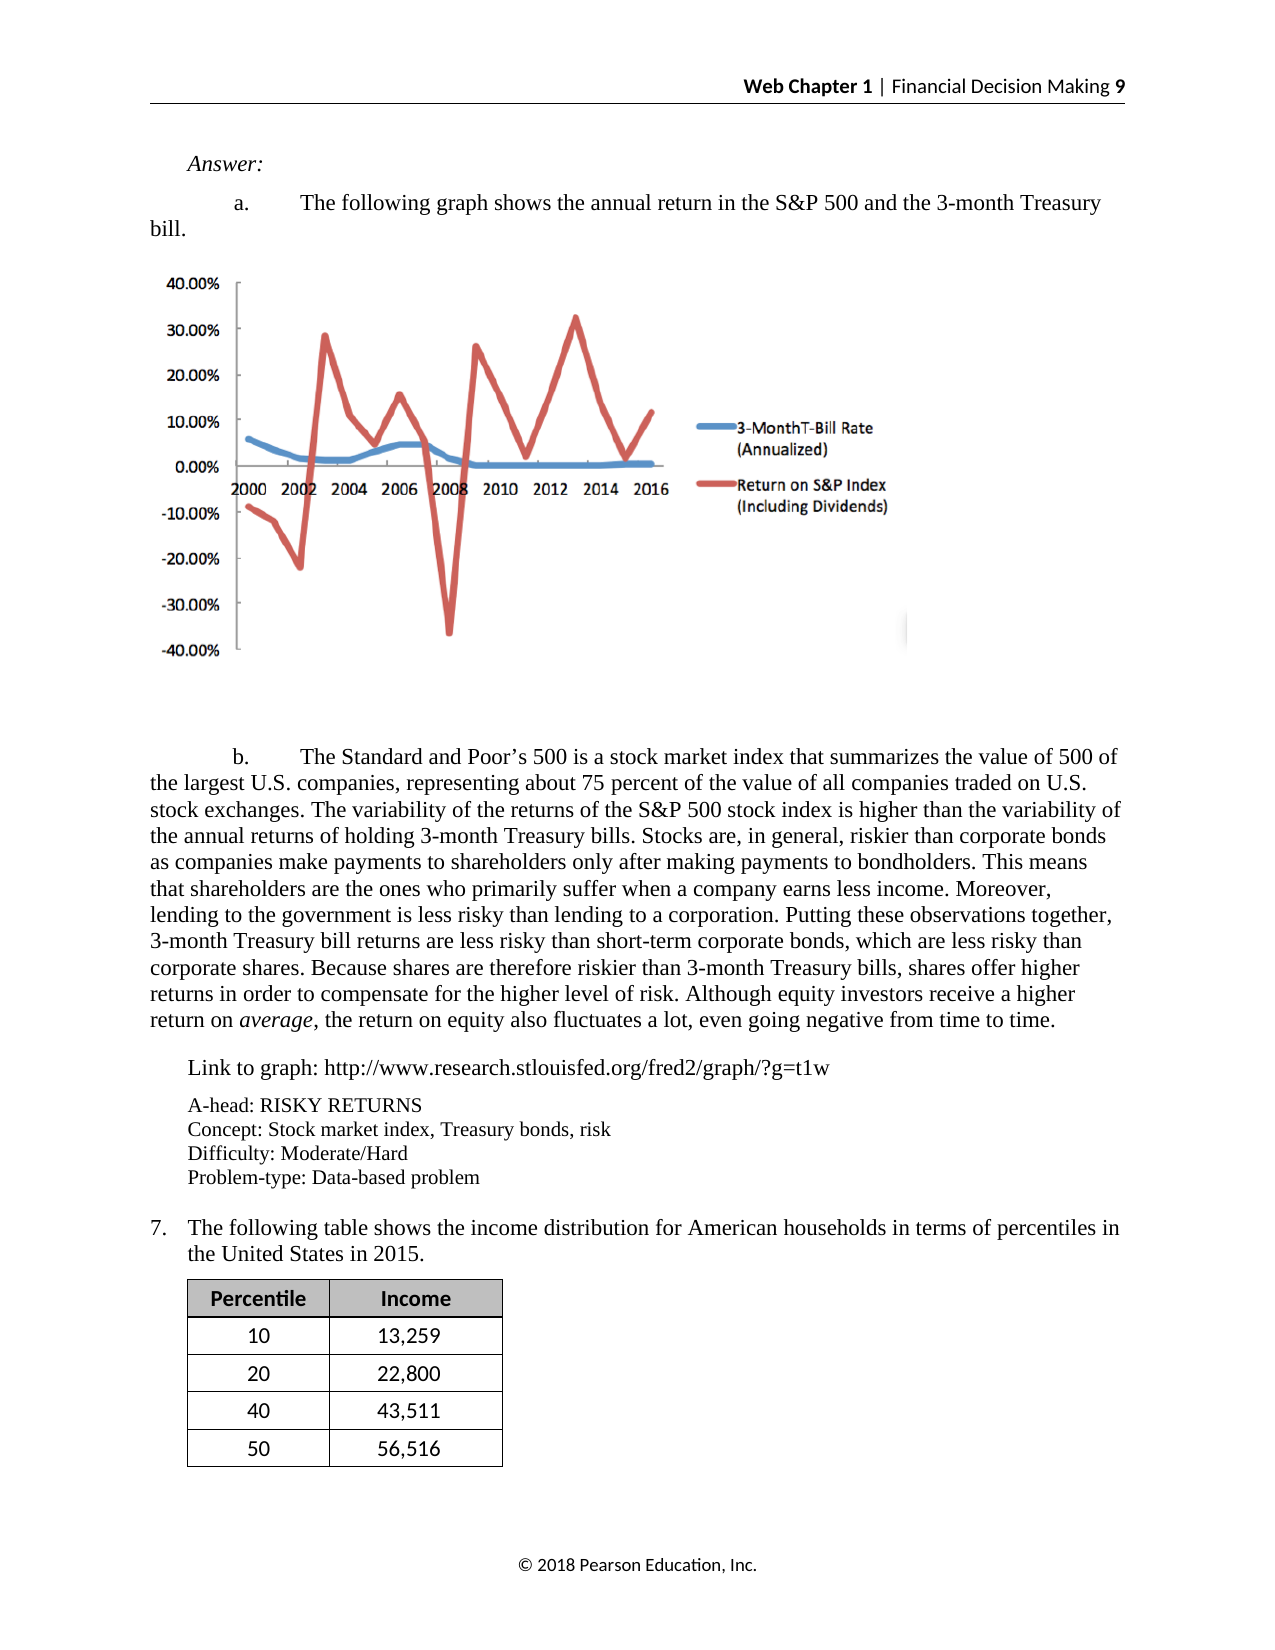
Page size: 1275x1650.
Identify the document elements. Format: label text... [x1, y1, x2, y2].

text Concept: Stock market index, Treasury bonds, risk [187, 1117, 1125, 1141]
list b. The Standard and Poor’s 500 is a stock market index that summarizes the value of 500 of the largest U.S. companies, representing about 75 percent of the value of all companies traded on U.S. stock exchanges. The variability of the returns of the S&P 500 stock index is higher than the variability of the annual returns of holding 3-month Treasury bills. Stocks are, in general, riskier than corporate bonds as companies make payments to shareholders only after making payments to bondholders. This means that shareholders are the ones who primarily suffer when a company earns less income. Moreover, lending to the government is less risky than lending to a corporation. Putting these observations together, 3-month Treasury bill returns are less risky than short-term corporate bonds, which are less risky than corporate shares. Because shares are therefore riskier than 3-month Treasury bills, shares offer higher returns in order to compensate for the higher level of risk. Although equity investors receive a higher return on average, the return on equity also fluctuates a lot, even going negative from time to time. [150, 743, 1125, 1033]
text 7. The following table shows the income distribution for American households in terms of percentiles in the United States in 2015. [150, 1214, 1125, 1266]
table_cell 20 [188, 1355, 329, 1391]
table_cell 56,516 [330, 1430, 502, 1466]
table_cell 50 [188, 1430, 329, 1466]
table_header Percentile [188, 1280, 329, 1316]
table_cell 13,259 [330, 1318, 502, 1354]
text Link to graph: http://www.research.stlouisfed.org/fred2/graph/?g=t1w [187, 1054, 1125, 1080]
text Problem-type: Data-based problem [187, 1165, 1125, 1189]
list a. The following graph shows the annual return in the S&P 500 and the 3-month Treasury bill. [150, 189, 1125, 242]
table_cell 22,800 [330, 1355, 502, 1391]
table_header Income [330, 1280, 502, 1316]
table_cell 43,511 [330, 1392, 502, 1428]
picture [150, 262, 908, 675]
text Answer: [187, 150, 1125, 176]
text Difficulty: Moderate/Hard [187, 1141, 1125, 1165]
table_cell 10 [188, 1318, 329, 1354]
text A-head: RISKY RETURNS [187, 1092, 1125, 1117]
table_cell 40 [188, 1392, 329, 1428]
